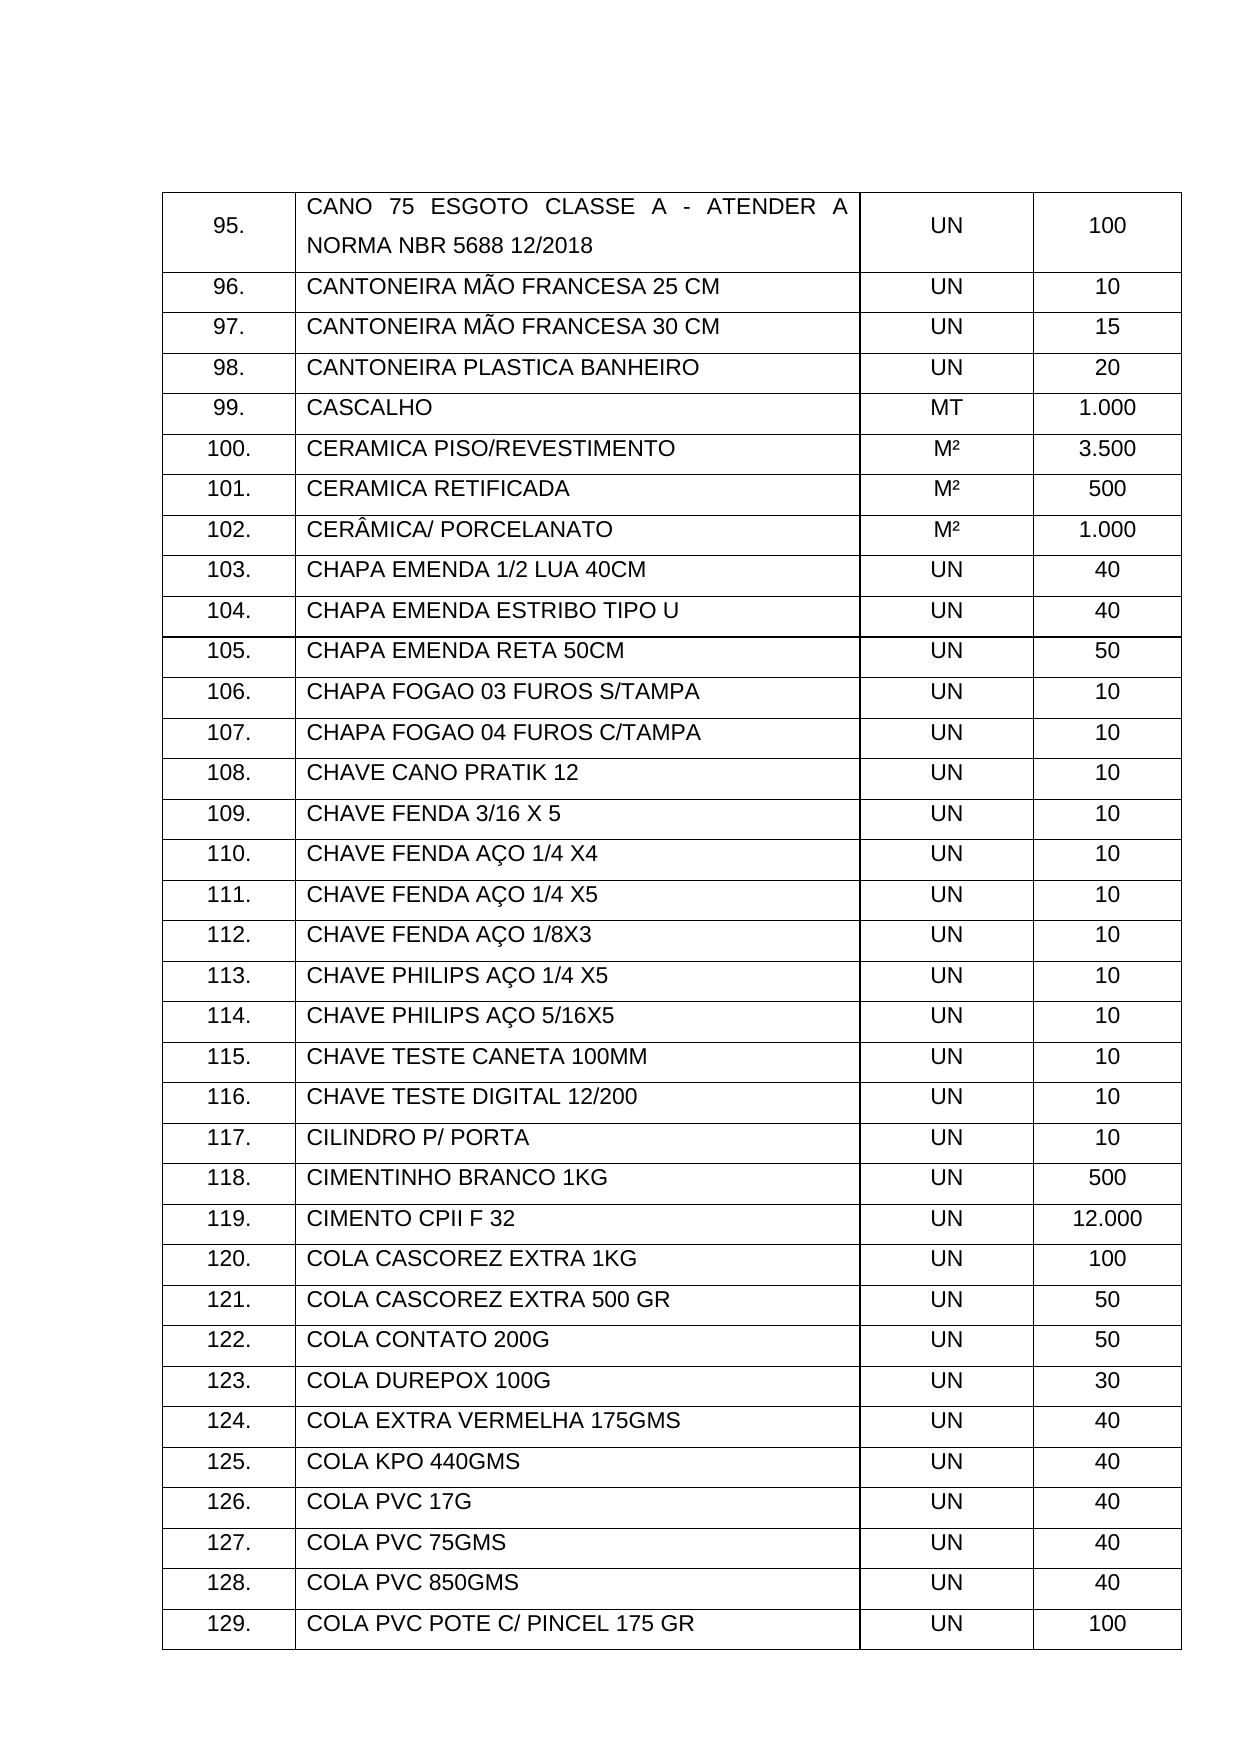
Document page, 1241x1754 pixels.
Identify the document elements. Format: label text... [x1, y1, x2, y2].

table_cell COLA KPO 440GMS [296, 1448, 859, 1487]
table_cell [163, 1205, 295, 1244]
table_cell 10 [1034, 678, 1181, 717]
table_cell M² [861, 516, 1033, 555]
table_cell [163, 1002, 295, 1042]
table_cell 10 [1034, 840, 1181, 879]
table_cell UN [861, 556, 1033, 596]
table_cell 40 [1034, 1529, 1181, 1568]
table_cell UN [861, 1124, 1033, 1163]
table_cell UN [861, 193, 1033, 272]
table_cell [163, 719, 295, 758]
table_cell CHAVE FENDA 3/16 X 5 [296, 800, 859, 839]
table_cell 40 [1034, 1448, 1181, 1487]
table_cell 20 [1034, 354, 1181, 393]
table_cell 10 [1034, 921, 1181, 961]
table_cell 10 [1034, 759, 1181, 798]
table_cell UN [861, 273, 1033, 312]
table_cell [163, 800, 295, 839]
table_cell [163, 435, 295, 474]
table_cell M² [861, 435, 1033, 474]
table_cell UN [861, 1164, 1033, 1204]
table_cell 50 [1034, 638, 1181, 677]
table_cell COLA EXTRA VERMELHA 175GMS [296, 1407, 859, 1447]
table_cell UN [861, 719, 1033, 758]
table_cell CHAVE TESTE DIGITAL 12/200 [296, 1083, 859, 1123]
table_cell UN [861, 759, 1033, 798]
table_cell CHAPA EMENDA ESTRIBO TIPO U [296, 597, 859, 636]
table_cell CANTONEIRA MÃO FRANCESA 30 CM [296, 313, 859, 353]
table_cell CASCALHO [296, 394, 859, 434]
table_cell [163, 1407, 295, 1447]
table_cell [163, 597, 295, 636]
table_cell COLA CASCOREZ EXTRA 500 GR [296, 1286, 859, 1325]
table_cell UN [861, 354, 1033, 393]
table_cell [163, 394, 295, 434]
table_cell COLA DUREPOX 100G [296, 1367, 859, 1406]
table_cell UN [861, 881, 1033, 920]
table_cell CHAPA EMENDA RETA 50CM [296, 638, 859, 677]
table_cell [163, 638, 295, 677]
table_cell [163, 1367, 295, 1406]
table_cell CILINDRO P/ PORTA [296, 1124, 859, 1163]
table_cell [163, 840, 295, 879]
table_cell [163, 1448, 295, 1487]
table_cell CHAVE PHILIPS AÇO 5/16X5 [296, 1002, 859, 1042]
table_cell MT [861, 394, 1033, 434]
table_cell CHAPA FOGAO 03 FUROS S/TAMPA [296, 678, 859, 717]
table_cell 10 [1034, 1002, 1181, 1042]
table_cell UN [861, 597, 1033, 636]
table_cell COLA PVC 75GMS [296, 1529, 859, 1568]
table_cell CERAMICA RETIFICADA [296, 475, 859, 515]
table_cell UN [861, 1448, 1033, 1487]
table_cell CHAPA FOGAO 04 FUROS C/TAMPA [296, 719, 859, 758]
table_cell 50 [1034, 1286, 1181, 1325]
table_cell [163, 313, 295, 353]
table_cell 3.500 [1034, 435, 1181, 474]
table_cell UN [861, 1286, 1033, 1325]
table_cell CHAVE FENDA AÇO 1/8X3 [296, 921, 859, 961]
table_cell 10 [1034, 1124, 1181, 1163]
table_cell CIMENTINHO BRANCO 1KG [296, 1164, 859, 1204]
table_cell [163, 273, 295, 312]
table_cell UN [861, 678, 1033, 717]
table_cell UN [861, 638, 1033, 677]
table_cell UN [861, 1488, 1033, 1528]
table_cell [163, 1286, 295, 1325]
table_cell [163, 1326, 295, 1366]
table_cell [163, 1488, 295, 1528]
table_cell UN [861, 1569, 1033, 1609]
table_cell [163, 516, 295, 555]
table_cell 10 [1034, 800, 1181, 839]
table_cell UN [861, 1407, 1033, 1447]
table_cell 40 [1034, 556, 1181, 596]
table_cell UN [861, 1205, 1033, 1244]
table_cell [163, 1043, 295, 1082]
table_cell 10 [1034, 881, 1181, 920]
table_cell [163, 193, 295, 272]
table_cell 100 [1034, 1610, 1181, 1649]
table_cell [163, 1083, 295, 1123]
table_cell [163, 556, 295, 596]
table_cell 10 [1034, 962, 1181, 1001]
table_cell 12.000 [1034, 1205, 1181, 1244]
table_cell UN [861, 313, 1033, 353]
table_cell [163, 921, 295, 961]
table_cell [163, 1569, 295, 1609]
table_cell CHAPA EMENDA 1/2 LUA 40CM [296, 556, 859, 596]
table_cell [163, 1164, 295, 1204]
table_cell 15 [1034, 313, 1181, 353]
table_cell UN [861, 1245, 1033, 1285]
table_cell 10 [1034, 1043, 1181, 1082]
table_cell [163, 881, 295, 920]
table_cell UN [861, 1367, 1033, 1406]
table_cell 40 [1034, 1407, 1181, 1447]
table_cell 100 [1034, 193, 1181, 272]
table_cell CHAVE TESTE CANETA 100MM [296, 1043, 859, 1082]
table_cell [163, 1610, 295, 1649]
table_cell CHAVE FENDA AÇO 1/4 X4 [296, 840, 859, 879]
table_cell 10 [1034, 719, 1181, 758]
table_cell [163, 354, 295, 393]
table_cell COLA PVC 850GMS [296, 1569, 859, 1609]
table_cell M² [861, 475, 1033, 515]
table_cell COLA CONTATO 200G [296, 1326, 859, 1366]
table_cell 40 [1034, 597, 1181, 636]
table_cell [163, 475, 295, 515]
table_cell 10 [1034, 1083, 1181, 1123]
table_cell UN [861, 1326, 1033, 1366]
table_cell UN [861, 921, 1033, 961]
table_cell [163, 1124, 295, 1163]
table_cell UN [861, 1083, 1033, 1123]
table_cell [163, 678, 295, 717]
table_cell 30 [1034, 1367, 1181, 1406]
table_cell CANTONEIRA MÃO FRANCESA 25 CM [296, 273, 859, 312]
table_cell UN [861, 1529, 1033, 1568]
table_cell CERAMICA PISO/REVESTIMENTO [296, 435, 859, 474]
table_cell COLA PVC POTE C/ PINCEL 175 GR [296, 1610, 859, 1649]
table_cell CIMENTO CPII F 32 [296, 1205, 859, 1244]
table_cell [163, 962, 295, 1001]
table_cell UN [861, 840, 1033, 879]
table_cell COLA CASCOREZ EXTRA 1KG [296, 1245, 859, 1285]
table_cell CERÂMICA/ PORCELANATO [296, 516, 859, 555]
table_cell UN [861, 962, 1033, 1001]
table_cell UN [861, 1002, 1033, 1042]
table_cell CANTONEIRA PLASTICA BANHEIRO [296, 354, 859, 393]
table_cell COLA PVC 17G [296, 1488, 859, 1528]
table_cell UN [861, 1043, 1033, 1082]
table_cell [163, 1245, 295, 1285]
table_cell 40 [1034, 1488, 1181, 1528]
table_cell [163, 759, 295, 798]
table_cell CHAVE PHILIPS AÇO 1/4 X5 [296, 962, 859, 1001]
table_cell UN [861, 800, 1033, 839]
table_cell 1.000 [1034, 516, 1181, 555]
table_cell 100 [1034, 1245, 1181, 1285]
table_cell 1.000 [1034, 394, 1181, 434]
table_cell 10 [1034, 273, 1181, 312]
table_cell 500 [1034, 475, 1181, 515]
table_cell CANO 75 ESGOTO CLASSE A - ATENDER A NORMA NBR 5688 12/2018 [296, 193, 859, 272]
table_cell 50 [1034, 1326, 1181, 1366]
table_cell 500 [1034, 1164, 1181, 1204]
table_cell 40 [1034, 1569, 1181, 1609]
table_cell UN [861, 1610, 1033, 1649]
table_cell CHAVE FENDA AÇO 1/4 X5 [296, 881, 859, 920]
table_cell CHAVE CANO PRATIK 12 [296, 759, 859, 798]
table_cell [163, 1529, 295, 1568]
